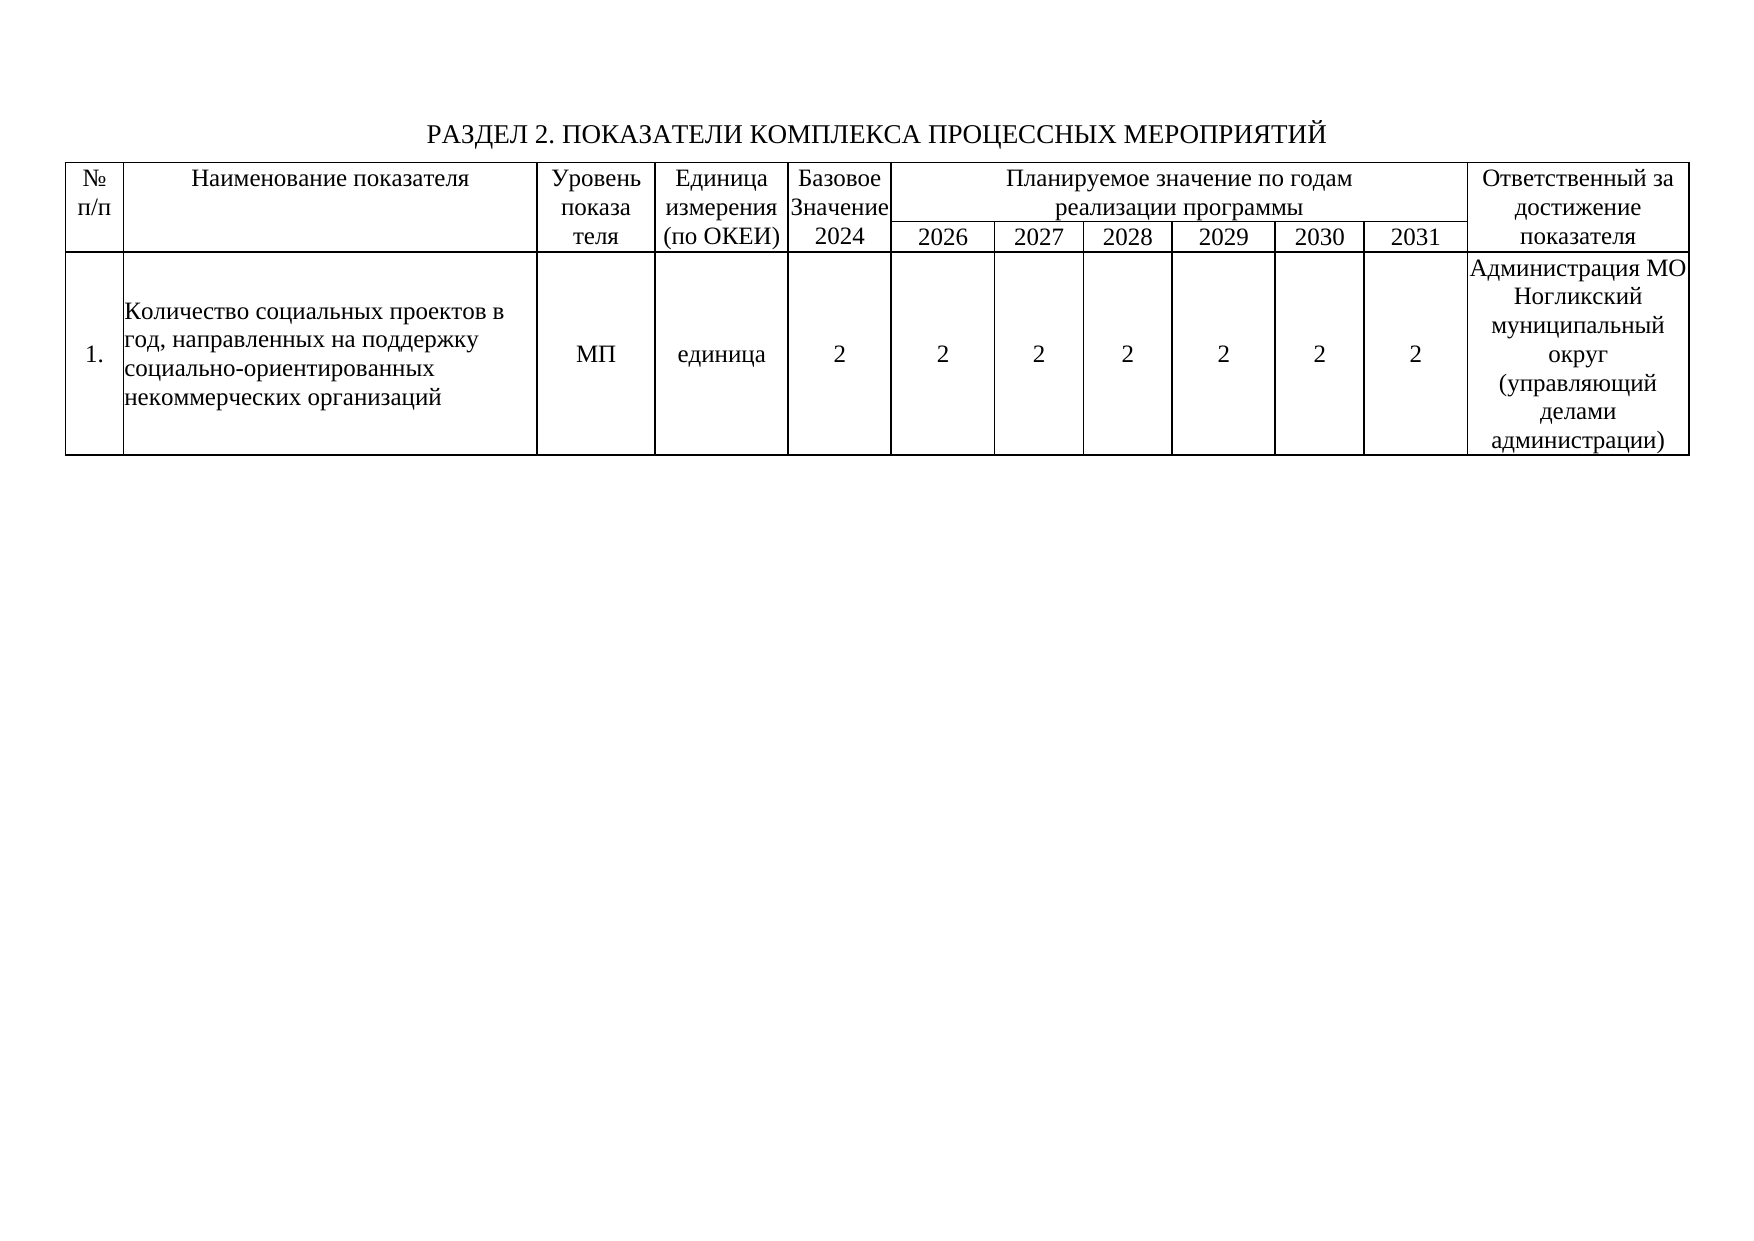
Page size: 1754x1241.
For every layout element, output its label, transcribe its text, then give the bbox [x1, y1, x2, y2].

table_header Базовое Значение 2024 [789, 163, 890, 251]
table_header № п/п [66, 163, 123, 251]
table_header Ответственный за достижение показателя [1468, 163, 1688, 251]
table_cell 2029 [1173, 222, 1274, 251]
table_header Уровень показа теля [538, 163, 654, 251]
table_cell 2 [1084, 253, 1171, 454]
table_cell 2027 [995, 222, 1083, 251]
table_cell 2 [1365, 253, 1467, 454]
table_cell 2 [995, 253, 1083, 454]
table_cell Администрация МО Ногликский муниципальный округ (управляющий делами администрации) [1468, 253, 1688, 454]
table_cell 2 [892, 253, 994, 454]
table_cell 2026 [892, 222, 994, 251]
table_cell 2031 [1365, 222, 1467, 251]
table_cell 2 [1173, 253, 1274, 454]
table_header Единица измерения (по ОКЕИ) [656, 163, 787, 251]
table_header Планируемое значение по годам реализации программы [892, 163, 1467, 221]
table_cell 2 [1276, 253, 1363, 454]
table_cell 2028 [1084, 222, 1171, 251]
table_cell Количество социальных проектов в год, направленных на поддержку социально-ориентированных некоммерческих организаций [124, 253, 536, 454]
table_cell 2 [789, 253, 890, 454]
text РАЗДЕЛ 2. ПОКАЗАТЕЛИ КОМПЛЕКСА ПРОЦЕССНЫХ МЕРОПРИЯТИЙ [118, 118, 1636, 149]
table_cell 2030 [1276, 222, 1363, 251]
table_cell единица [656, 253, 787, 454]
table_cell 1. [66, 253, 123, 454]
table_cell МП [538, 253, 654, 454]
table_header Наименование показателя [124, 163, 536, 251]
